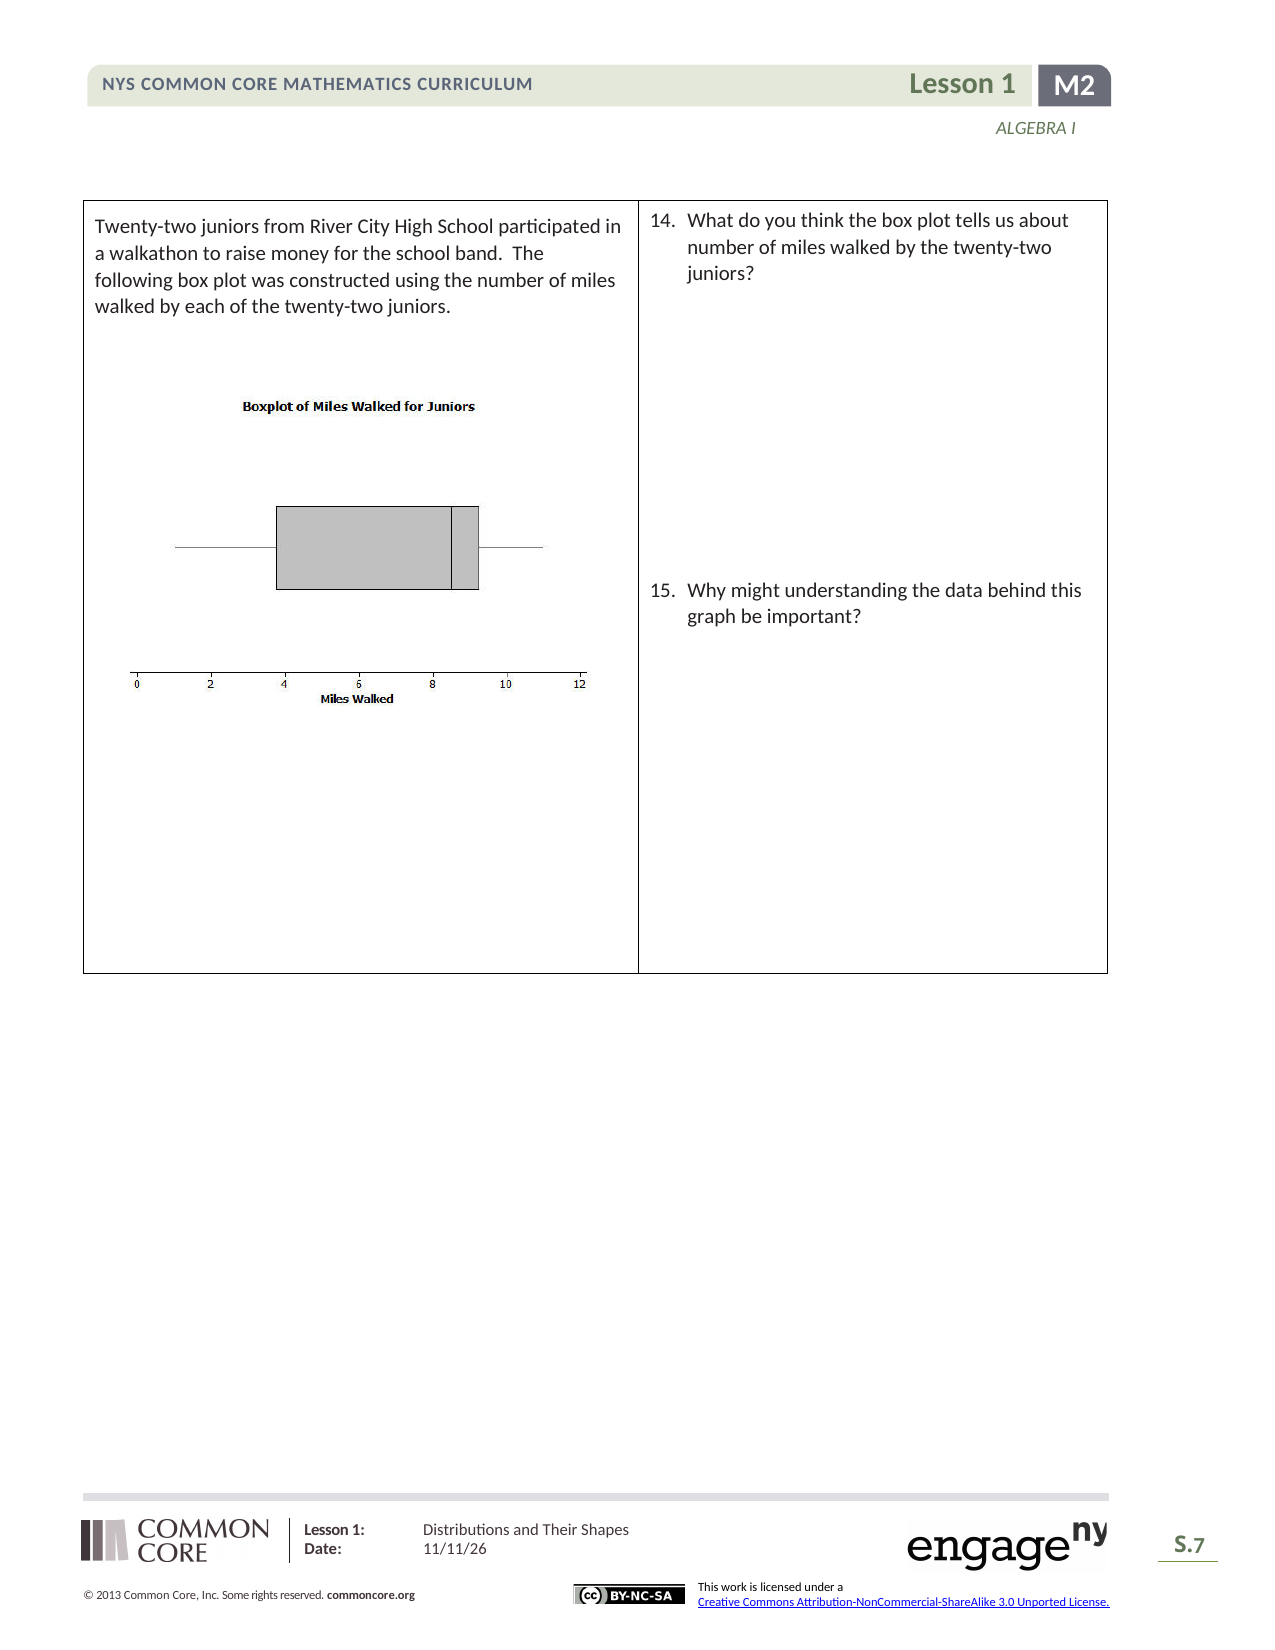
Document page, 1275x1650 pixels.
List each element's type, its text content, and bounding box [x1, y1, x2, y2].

picture [572, 1584, 685, 1604]
picture [115, 388, 607, 707]
table_cell Twenty-two juniors from River City High School participated in a walkathon to raise money for the school band. The following box plot was constructed using the number of miles walked by each of the twenty-two juniors. [84, 201, 638, 973]
picture [906, 1518, 1107, 1573]
picture [81, 1517, 269, 1562]
table_cell What do you think the box plot tells us about number of miles walked by the twenty-two juniors? Why might understanding the data behind this graph be important? [639, 201, 1107, 973]
